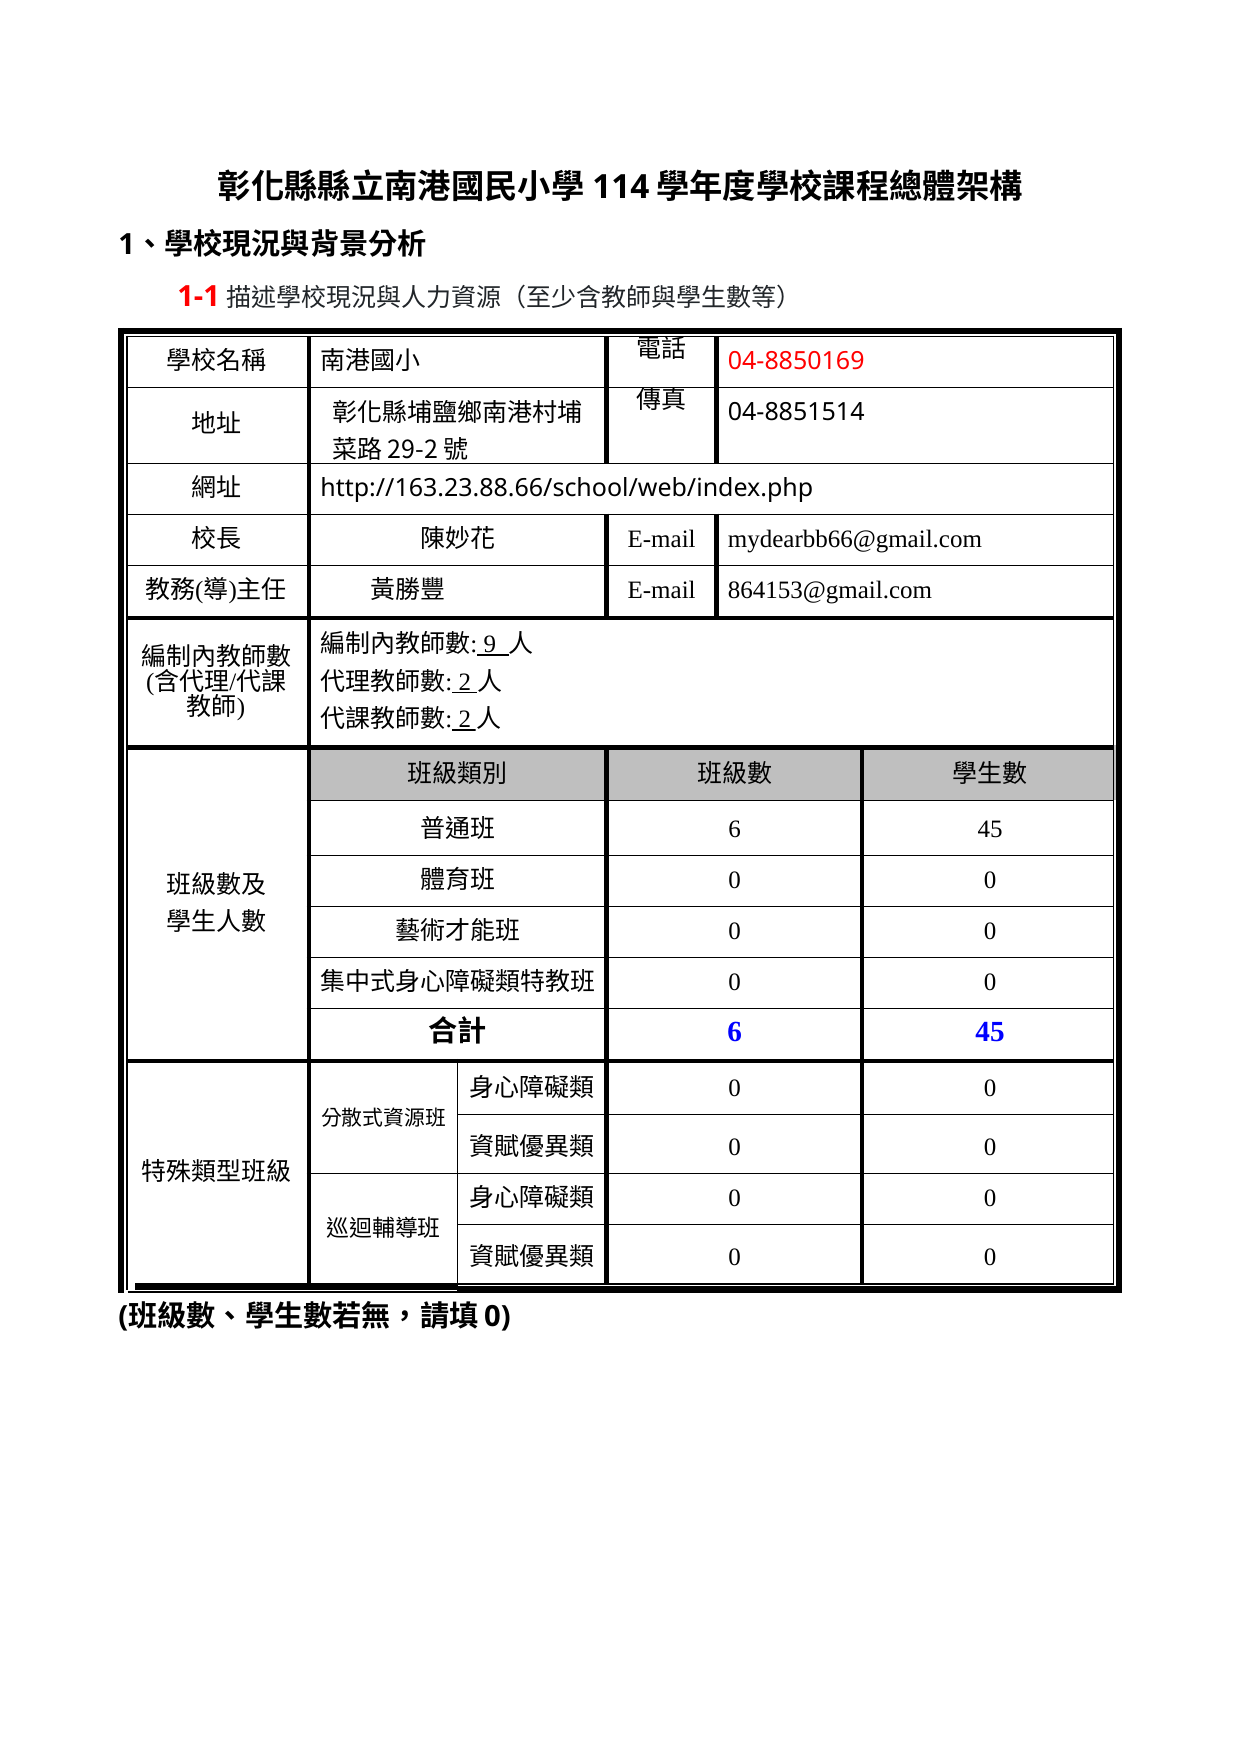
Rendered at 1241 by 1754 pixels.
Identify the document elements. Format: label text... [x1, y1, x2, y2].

table_cell 0 [864, 907, 1113, 957]
table_header 電話 [609, 337, 714, 387]
table_cell 資賦優異類 [458, 1115, 604, 1173]
text 1-1描述學校現況與人力資源（至少含教師與學生數等） [118, 276, 1122, 315]
table_cell http://163.23.88.66/school/web/index.php [311, 464, 1113, 513]
table_cell 0 [864, 958, 1113, 1008]
table_cell 45 [864, 801, 1113, 854]
table_cell 校長 [128, 515, 307, 564]
table_cell 0 [864, 1063, 1113, 1113]
table_cell 體育班 [311, 856, 604, 906]
table_cell 傳真 [609, 388, 714, 462]
table_cell 黃勝豐 [311, 566, 604, 616]
table_cell 0 [609, 1174, 860, 1224]
table_cell 45 [864, 1009, 1113, 1059]
table_cell 6 [609, 801, 860, 854]
table_cell 0 [864, 1115, 1113, 1173]
table_cell 合計 [311, 1009, 604, 1059]
table_cell 0 [609, 907, 860, 957]
table_cell 普通班 [311, 801, 604, 854]
table_cell 04-8851514 [719, 388, 1113, 462]
table_cell 班級類別 [311, 750, 604, 800]
table_cell 0 [864, 1174, 1113, 1224]
table_cell 分散式資源班 [311, 1063, 457, 1173]
table_cell 彰化縣埔鹽鄉南港村埔 菜路 29-2 號 [311, 388, 604, 462]
table_cell 資賦優異類 [458, 1225, 604, 1283]
table_cell 864153@gmail.com [719, 566, 1113, 616]
table_cell 班級數 [609, 750, 860, 800]
table_cell 0 [609, 958, 860, 1008]
table_cell mydearbb66@gmail.com [719, 515, 1113, 564]
table_header 南港國小 [311, 337, 604, 387]
table_cell 0 [609, 1115, 860, 1173]
table_cell 0 [609, 1063, 860, 1113]
table_cell E-mail [609, 566, 714, 616]
table_cell 地址 [128, 388, 307, 462]
table_header 學校名稱 [128, 337, 307, 387]
table_cell 編制內教師數: 9 人 代理教師數: 2 人 代課教師數: 2人 [311, 620, 1113, 745]
table_cell 編制內教師數 (含代理/代課教師) [128, 620, 307, 745]
text 彰化縣縣立南港國民小學 114學年度學校課程總體架構 [118, 160, 1122, 208]
table_cell 6 [609, 1009, 860, 1059]
text (班級數、學生數若無，請填0) [118, 1293, 1122, 1335]
table_cell 教務(導)主任 [128, 566, 307, 616]
table_cell 網址 [128, 464, 307, 513]
table_cell 0 [864, 1225, 1113, 1283]
table_cell 藝術才能班 [311, 907, 604, 957]
table_cell 身心障礙類 [458, 1063, 604, 1113]
table_cell 0 [609, 856, 860, 906]
table_header 04-8850169 [719, 337, 1113, 387]
table_cell E-mail [609, 515, 714, 564]
table_cell 集中式身心障礙類特教班 [311, 958, 604, 1008]
table_cell 特殊類型班級 [128, 1063, 307, 1283]
table_cell 身心障礙類 [458, 1174, 604, 1224]
table_cell 學生數 [864, 750, 1113, 800]
text 1、學校現況與背景分析 [118, 221, 1122, 263]
table_cell 0 [864, 856, 1113, 906]
table_cell 陳妙花 [311, 515, 604, 564]
table_cell 班級數及 學生人數 [128, 750, 307, 1059]
table_cell 0 [609, 1225, 860, 1283]
table_cell 巡迴輔導班 [311, 1174, 457, 1283]
